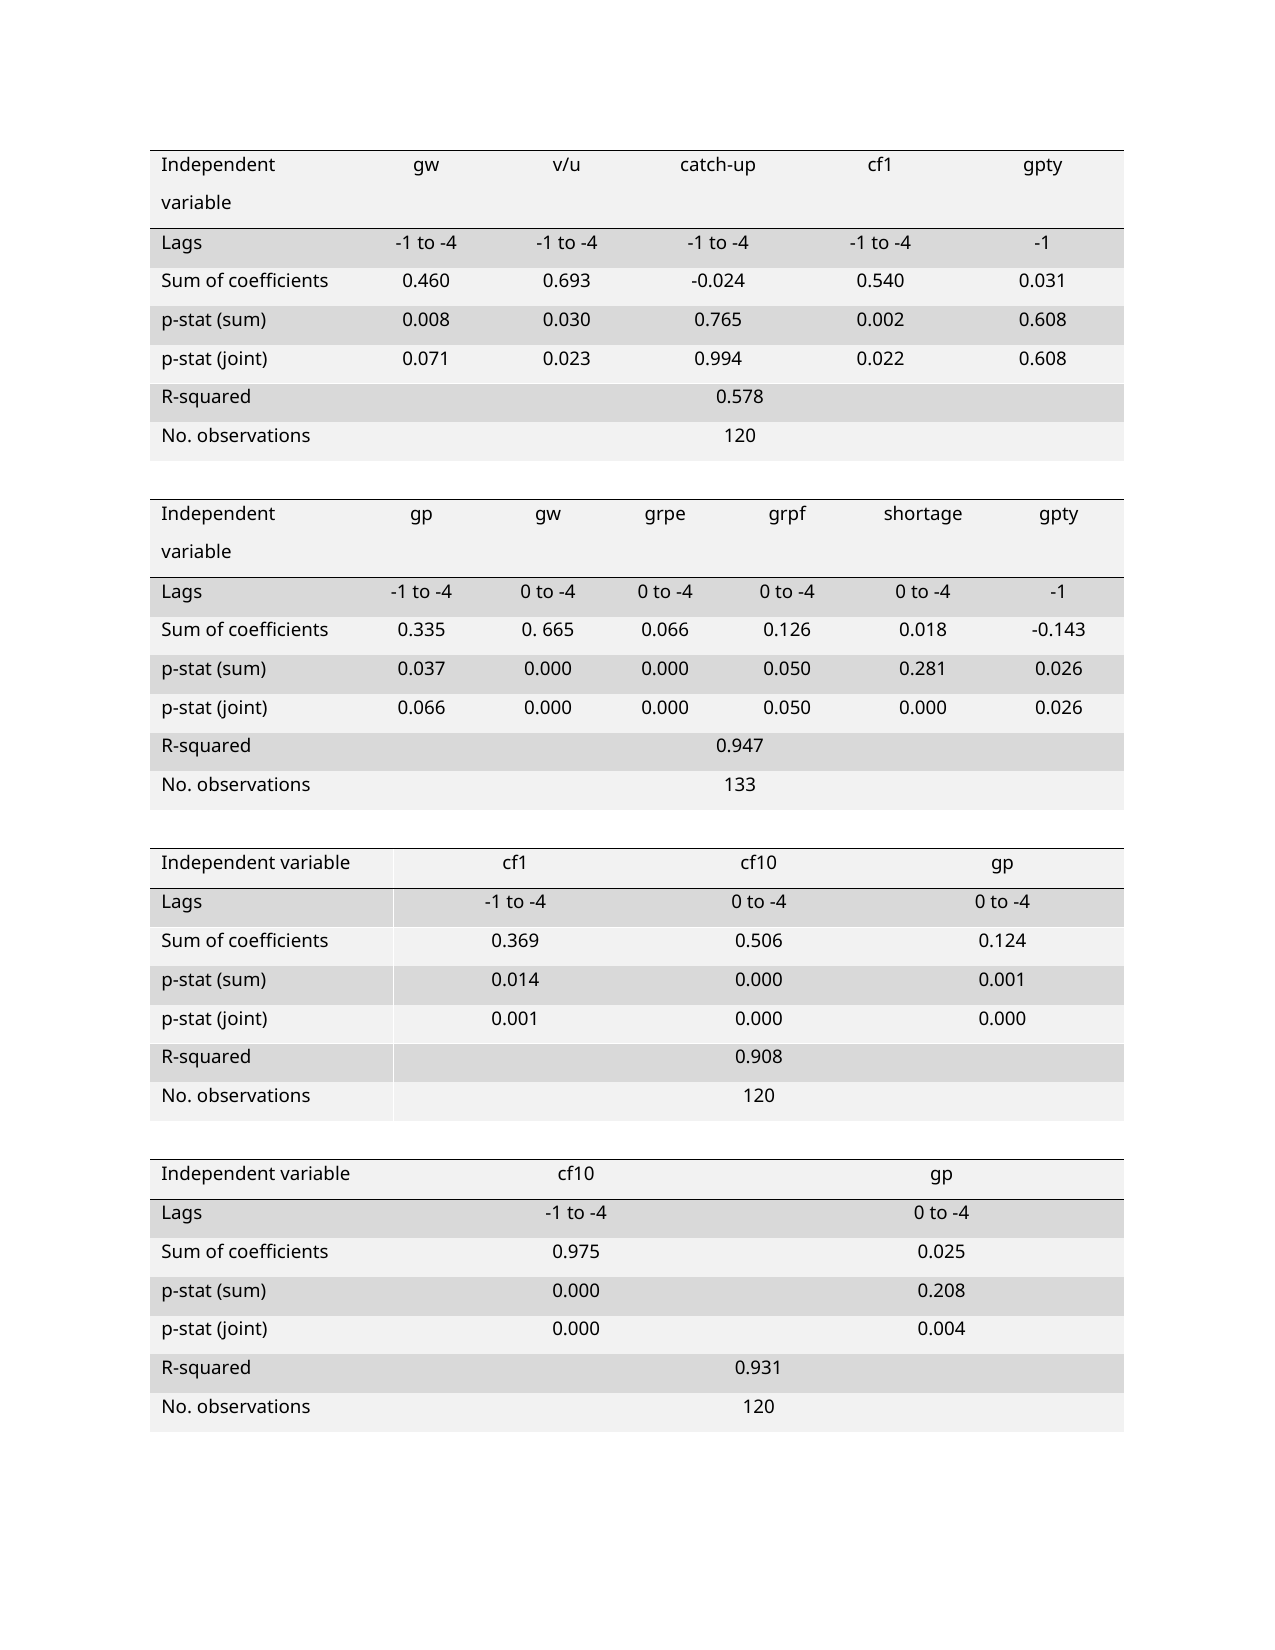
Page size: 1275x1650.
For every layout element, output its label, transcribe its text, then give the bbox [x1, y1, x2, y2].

table_cell 120 [393, 1393, 1124, 1432]
table_cell 0.037 [356, 655, 487, 694]
table_cell 0.540 [799, 268, 961, 306]
table_cell 0.014 [394, 966, 637, 1005]
table_cell 133 [356, 771, 1124, 810]
table_header Independent variable [150, 151, 356, 228]
table_cell 0.208 [759, 1277, 1124, 1316]
table_cell 0.281 [853, 655, 993, 694]
table_cell 0 to -4 [487, 578, 609, 617]
table_cell 0.030 [496, 306, 637, 345]
table_cell 0.000 [393, 1277, 759, 1316]
table_cell 0.460 [356, 268, 496, 306]
table_cell -1 [961, 229, 1124, 268]
table_cell 0 to -4 [637, 889, 880, 927]
table_cell 0.000 [487, 694, 609, 733]
table_header v/u [496, 151, 637, 228]
table_header gpty [961, 151, 1124, 228]
table_cell R-squared [150, 384, 356, 422]
table_cell No. observations [150, 771, 356, 810]
table_header gw [356, 151, 496, 228]
table_cell 0.002 [799, 306, 961, 345]
table_cell 0.031 [961, 268, 1124, 306]
table_cell -1 to -4 [393, 1200, 759, 1238]
table_header gp [356, 500, 487, 577]
table_cell No. observations [150, 1082, 393, 1121]
table_cell 0.050 [721, 694, 853, 733]
table_cell 0.000 [637, 966, 880, 1005]
table_cell 0.000 [487, 655, 609, 694]
table_cell 0.026 [993, 694, 1124, 733]
table_header gp [759, 1160, 1124, 1199]
table_cell 0.026 [993, 655, 1124, 694]
table_cell 0.000 [853, 694, 993, 733]
table_cell 0.023 [496, 345, 637, 383]
table_header cf1 [799, 151, 961, 228]
table_cell 0.018 [853, 617, 993, 655]
table_cell 0.001 [394, 1005, 637, 1043]
table_header grpe [609, 500, 721, 577]
table_cell 0.071 [356, 345, 496, 383]
table_cell Sum of coefficients [150, 928, 393, 966]
table_cell 0.000 [609, 655, 721, 694]
table_cell p-stat (joint) [150, 1316, 393, 1354]
table_cell 0.608 [961, 306, 1124, 345]
table_cell 0.335 [356, 617, 487, 655]
table_cell p-stat (sum) [150, 1277, 393, 1316]
table_cell -1 to -4 [496, 229, 637, 268]
table_header gpty [993, 500, 1124, 577]
table_cell 0.908 [394, 1044, 1124, 1082]
table_header Independent variable [150, 500, 356, 577]
table_cell p-stat (sum) [150, 655, 356, 694]
table_cell No. observations [150, 422, 356, 461]
table_cell -1 to -4 [356, 229, 496, 268]
table_cell 0.931 [393, 1354, 1124, 1393]
table_cell p-stat (joint) [150, 1005, 393, 1043]
table_cell R-squared [150, 1354, 393, 1393]
table_cell No. observations [150, 1393, 393, 1432]
table_cell Lags [150, 1200, 393, 1238]
table_header cf10 [637, 849, 880, 888]
table_cell 0.994 [637, 345, 799, 383]
table_header catch-up [637, 151, 799, 228]
table_cell 0. 665 [487, 617, 609, 655]
table_cell 0 to -4 [759, 1200, 1124, 1238]
table_cell p-stat (sum) [150, 306, 356, 345]
table_cell R-squared [150, 733, 356, 771]
table_cell 0.000 [609, 694, 721, 733]
table_cell 0.008 [356, 306, 496, 345]
table_header Independent variable [150, 1160, 393, 1199]
table_header gw [487, 500, 609, 577]
table_cell 0 to -4 [853, 578, 993, 617]
table_cell 0 to -4 [721, 578, 853, 617]
table_cell Sum of coefficients [150, 268, 356, 306]
table_cell 0.050 [721, 655, 853, 694]
table_cell -1 to -4 [799, 229, 961, 268]
table_header grpf [721, 500, 853, 577]
table_cell p-stat (sum) [150, 966, 393, 1005]
table_cell 0.126 [721, 617, 853, 655]
table_header cf10 [393, 1160, 759, 1199]
table_cell 0.066 [609, 617, 721, 655]
table_cell -0.143 [993, 617, 1124, 655]
table_cell 0.369 [394, 928, 637, 966]
table_cell -1 [993, 578, 1124, 617]
table_cell 0.025 [759, 1238, 1124, 1277]
table_cell 0.000 [880, 1005, 1124, 1043]
table_cell 0 to -4 [880, 889, 1124, 927]
table_cell 0.001 [880, 966, 1124, 1005]
table_cell 120 [394, 1082, 1124, 1121]
table_cell -1 to -4 [637, 229, 799, 268]
table_cell 0.693 [496, 268, 637, 306]
table_cell Lags [150, 229, 356, 268]
table_cell Lags [150, 578, 356, 617]
table_header cf1 [394, 849, 637, 888]
table_cell 0.000 [393, 1316, 759, 1354]
table_cell -1 to -4 [394, 889, 637, 927]
table_cell -0.024 [637, 268, 799, 306]
table_cell 0.004 [759, 1316, 1124, 1354]
table_header gp [880, 849, 1124, 888]
table_cell p-stat (joint) [150, 694, 356, 733]
table_cell 0.765 [637, 306, 799, 345]
table_cell 0.506 [637, 928, 880, 966]
table_cell Lags [150, 889, 393, 927]
table_cell 0.947 [356, 733, 1124, 771]
table_cell 0 to -4 [609, 578, 721, 617]
table_cell R-squared [150, 1044, 393, 1082]
table_cell 0.578 [356, 384, 1124, 422]
table_cell -1 to -4 [356, 578, 487, 617]
table_cell 0.066 [356, 694, 487, 733]
table_cell Sum of coefficients [150, 1238, 393, 1277]
table_cell Sum of coefficients [150, 617, 356, 655]
table_cell 0.608 [961, 345, 1124, 383]
table_header Independent variable [150, 849, 393, 888]
table_cell p-stat (joint) [150, 345, 356, 383]
table_cell 0.124 [880, 928, 1124, 966]
table_header shortage [853, 500, 993, 577]
table_cell 0.975 [393, 1238, 759, 1277]
table_cell 0.000 [637, 1005, 880, 1043]
table_cell 0.022 [799, 345, 961, 383]
table_cell 120 [356, 422, 1124, 461]
